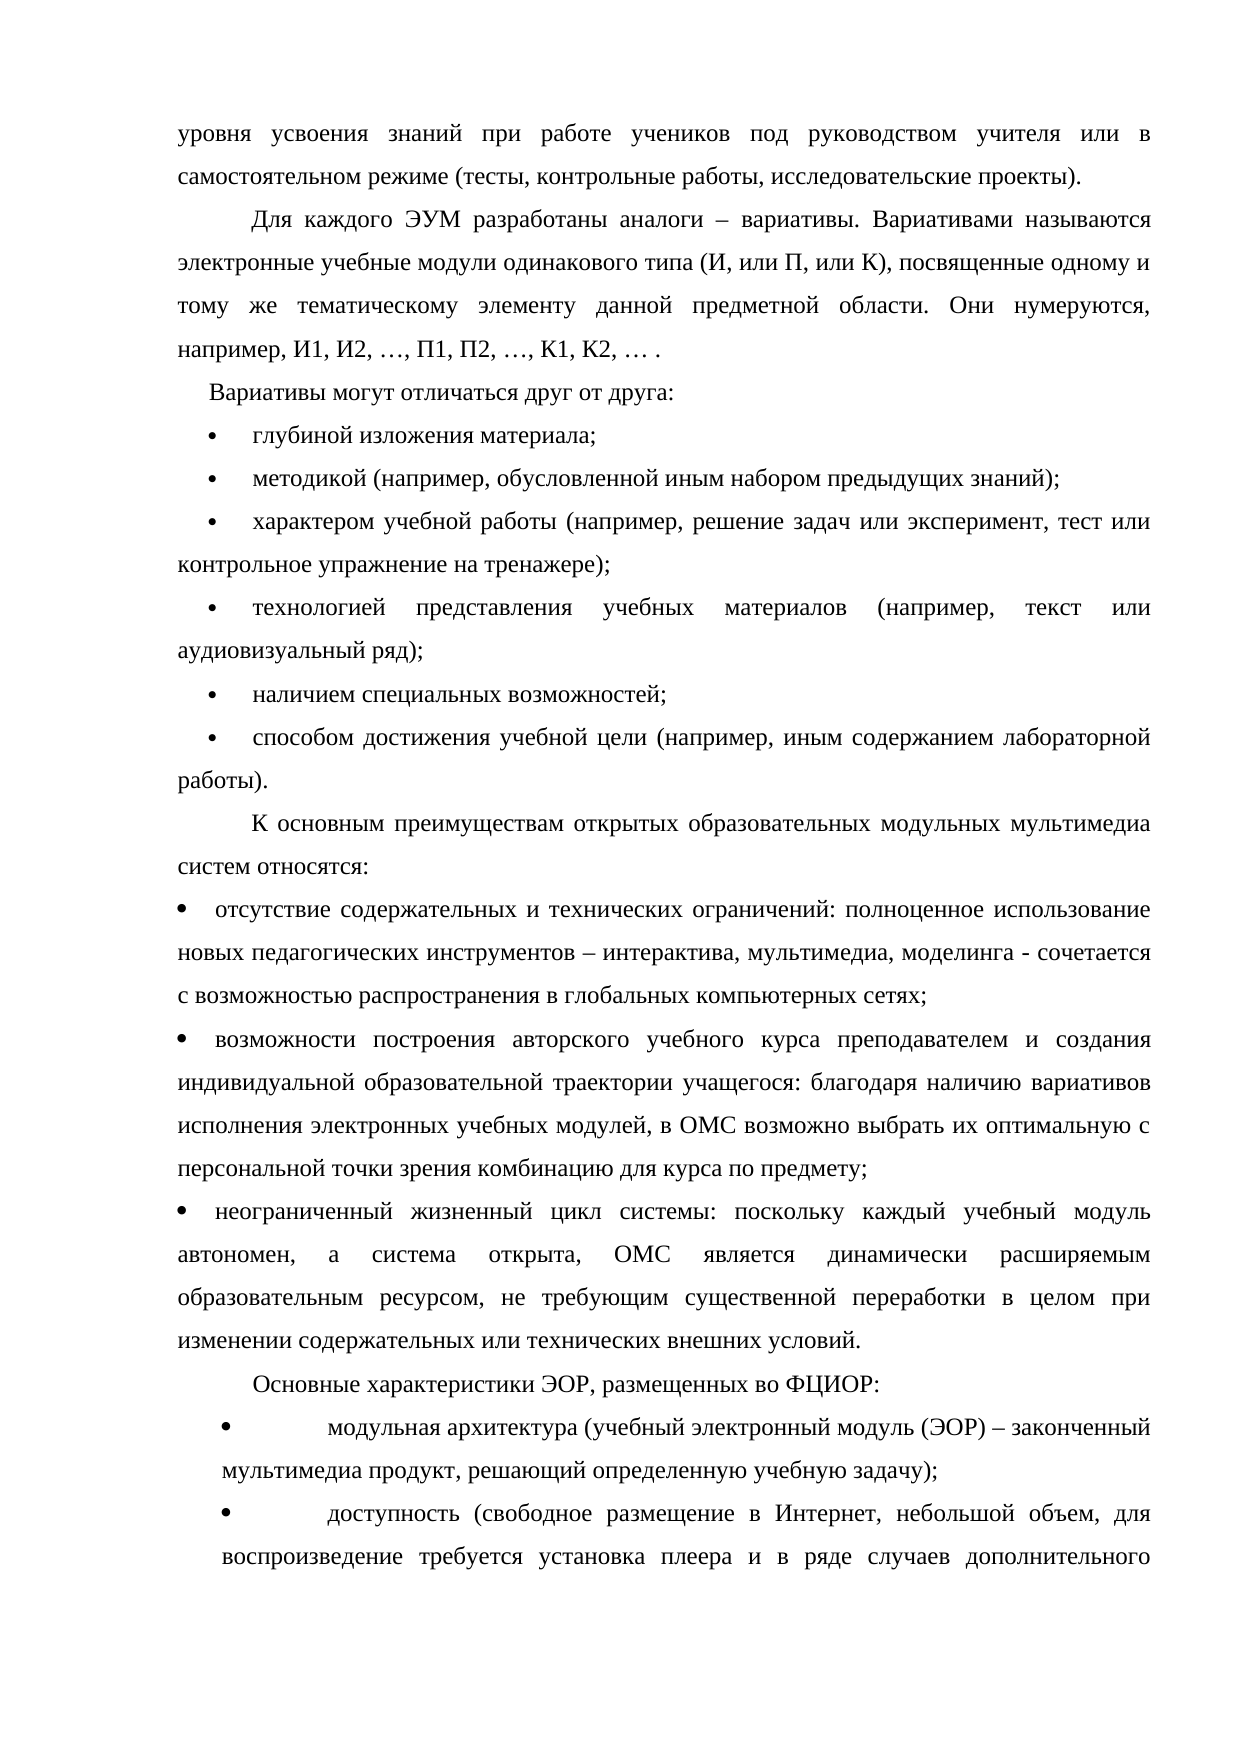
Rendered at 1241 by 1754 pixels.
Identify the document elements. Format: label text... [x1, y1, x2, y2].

list наличием специальных возможностей; [177, 679, 1152, 707]
list глубиной изложения материала; [177, 420, 1152, 449]
list характером учебной работы (например, решение задач или эксперимент, тест или контрольное упражнение на тренажере); [177, 506, 1152, 578]
list неограниченный жизненный цикл системы: поскольку каждый учебный модуль автономен, а система открыта, ОМС является динамически расширяемым образовательным ресурсом, не требующим существенной переработки в целом при изменении содержательных или технических внешних условий. [177, 1196, 1152, 1354]
list технологией представления учебных материалов (например, текст или аудиовизуальный ряд); [177, 592, 1152, 664]
list модульная архитектура (учебный электронный модуль (ЭОР) – законченный мультимедиа продукт, решающий определенную учебную задачу); [222, 1412, 1152, 1484]
text Основные характеристики ЭОР, размещенных во ФЦИОР: [177, 1369, 1152, 1397]
text К основным преимуществам открытых образовательных модульных мультимедиа систем относятся: [177, 808, 1152, 880]
text Для каждого ЭУМ разработаны аналоги – вариативы. Вариативами называются электронные учебные модули одинакового типа (И, или П, или К), посвященные одному и тому же тематическому элементу данной предметной области. Они нумеруются, например, И1, И2, …, П1, П2, …, К1, К2, … . [177, 204, 1152, 362]
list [222, 1498, 1152, 1570]
text Вариативы могут отличаться друг от друга: [177, 377, 1152, 406]
list методикой (например, обусловленной иным набором предыдущих знаний); [177, 463, 1152, 492]
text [177, 118, 1152, 190]
list способом достижения учебной цели (например, иным содержанием лабораторной работы). [177, 722, 1152, 794]
list возможности построения авторского учебного курса преподавателем и создания индивидуальной образовательной траектории учащегося: благодаря наличию вариативов исполнения электронных учебных модулей, в ОМС возможно выбрать их оптимальную с персональной точки зрения комбинацию для курса по предмету; [177, 1024, 1152, 1182]
list отсутствие содержательных и технических ограничений: полноценное использование новых педагогических инструментов – интерактива, мультимедиа, моделинга - сочетается с возможностью распространения в глобальных компьютерных сетях; [177, 894, 1152, 1009]
